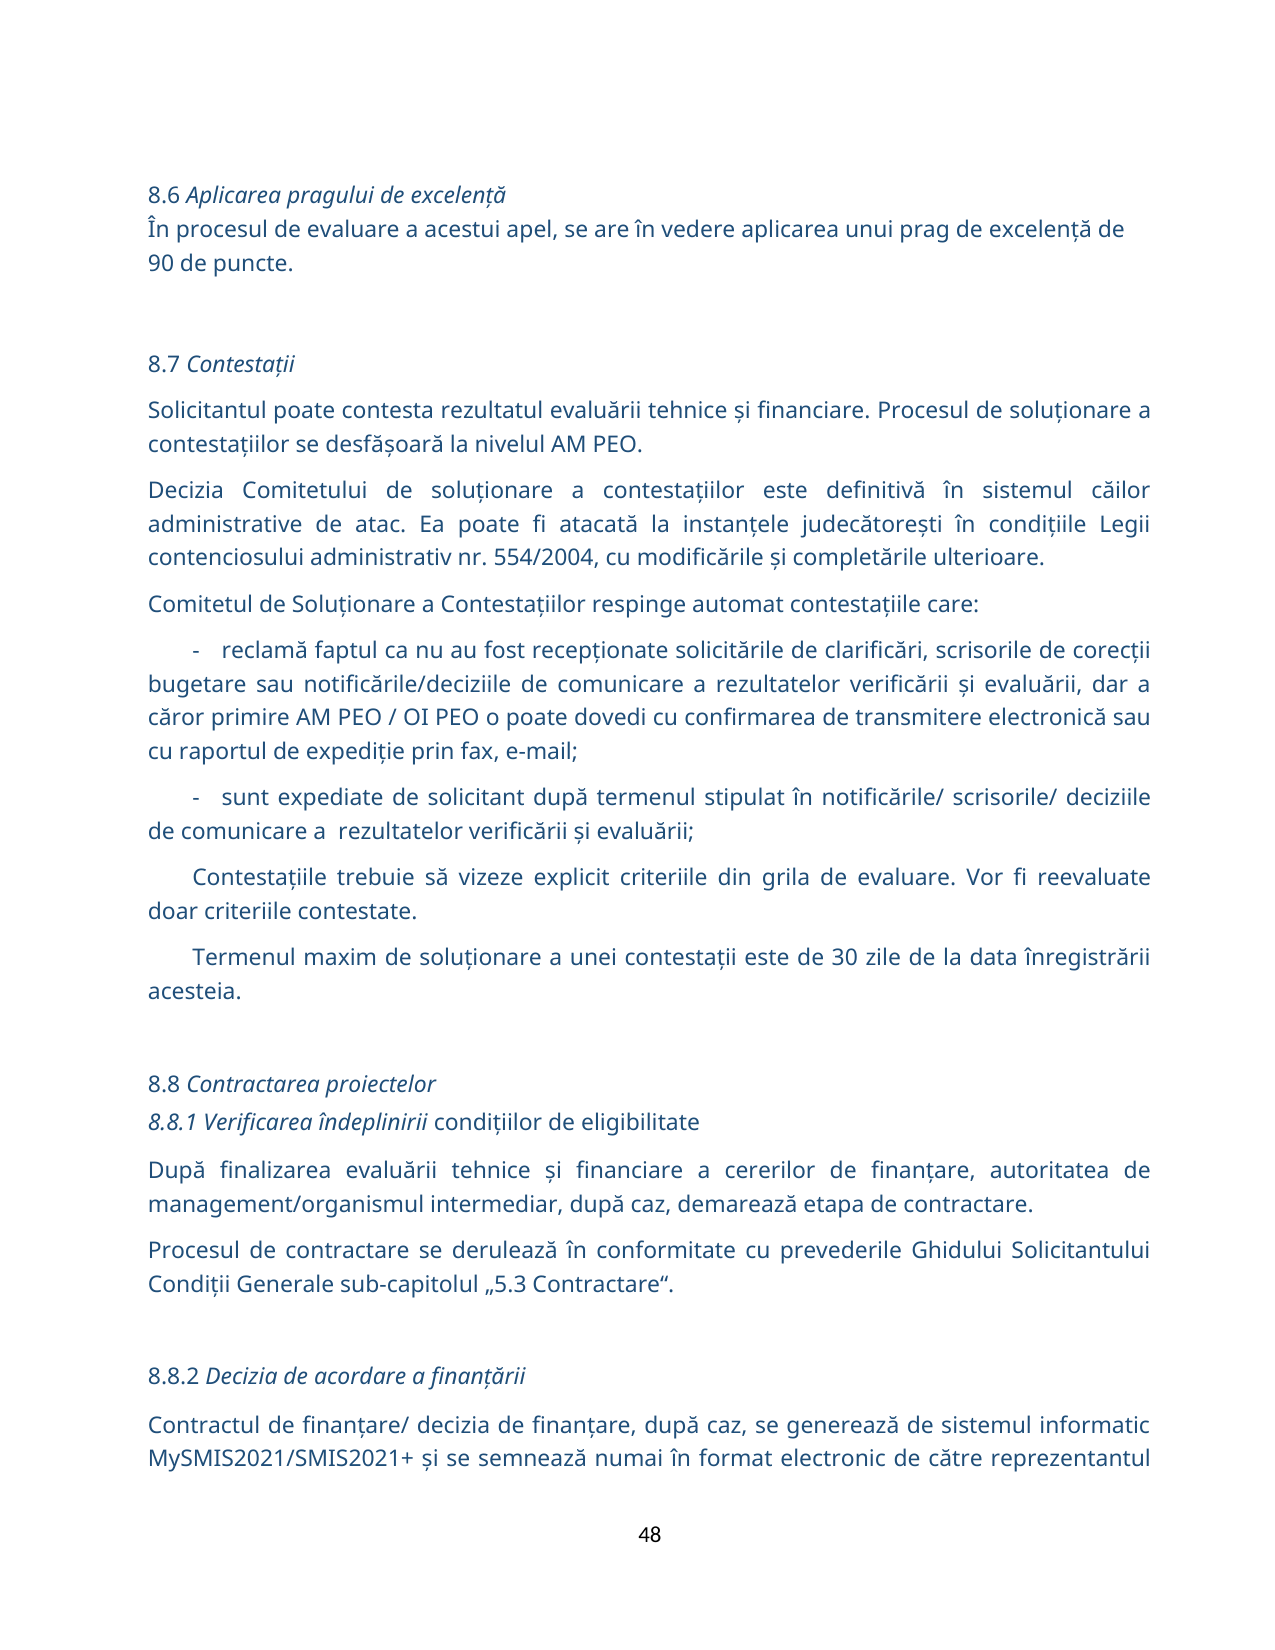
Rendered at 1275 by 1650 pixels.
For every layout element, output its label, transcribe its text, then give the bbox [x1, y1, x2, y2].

text - reclamă faptul ca nu au fost recepționate solicitările de clarificări, scrisorile de corecții bugetare sau notificările/deciziile de comunicare a rezultatelor verificării și evaluării, dar a căror primire AM PEO / OI PEO o poate dovedi cu confirmarea de transmitere electronică sau cu raportul de expediție prin fax, e-mail; [148, 634, 1152, 766]
text Comitetul de Soluționare a Contestațiilor respinge automat contestațiile care: [148, 587, 1152, 619]
text - sunt expediate de solicitant după termenul stipulat în notificările/ scrisorile/ deciziile de comunicare a rezultatelor verificării și evaluării; [148, 781, 1152, 846]
subtitle 8.8 Contractarea proiectelor [148, 1067, 1152, 1099]
subtitle 8.8.1 Verificarea îndeplinirii condițiilor de eligibilitate [148, 1105, 1152, 1137]
text Procesul de contractare se derulează în conformitate cu prevederile Ghidului Solicitantului Condiții Generale sub-capitolul „5.3 Contractare“. [148, 1234, 1152, 1299]
text Contestațiile trebuie să vizeze explicit criteriile din grila de evaluare. Vor fi reevaluate doar criteriile contestate. [148, 861, 1152, 926]
subtitle 8.8.2 Decizia de acordare a finanțării [148, 1360, 1152, 1391]
subtitle 8.7 Contestații [148, 347, 1152, 379]
text Solicitantul poate contesta rezultatul evaluării tehnice și financiare. Procesul de soluționare a contestațiilor se desfășoară la nivelul AM PEO. [148, 394, 1152, 459]
text Decizia Comitetului de soluționare a contestațiilor este definitivă în sistemul căilor administrative de atac. Ea poate fi atacată la instanțele judecătorești în condițiile Legii contenciosului administrativ nr. 554/2004, cu modificările și completările ulterioare. [148, 474, 1152, 572]
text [148, 1408, 1152, 1473]
text Termenul maxim de soluționare a unei contestații este de 30 zile de la data înregistrării acesteia. [148, 941, 1152, 1006]
text În procesul de evaluare a acestui apel, se are în vedere aplicarea unui prag de excelență de 90 de puncte. [148, 213, 1152, 278]
subtitle 8.6 Aplicarea pragului de excelență [148, 179, 1152, 210]
text După finalizarea evaluării tehnice și financiare a cererilor de finanțare, autoritatea de management/organismul intermediar, după caz, demarează etapa de contractare. [148, 1154, 1152, 1219]
